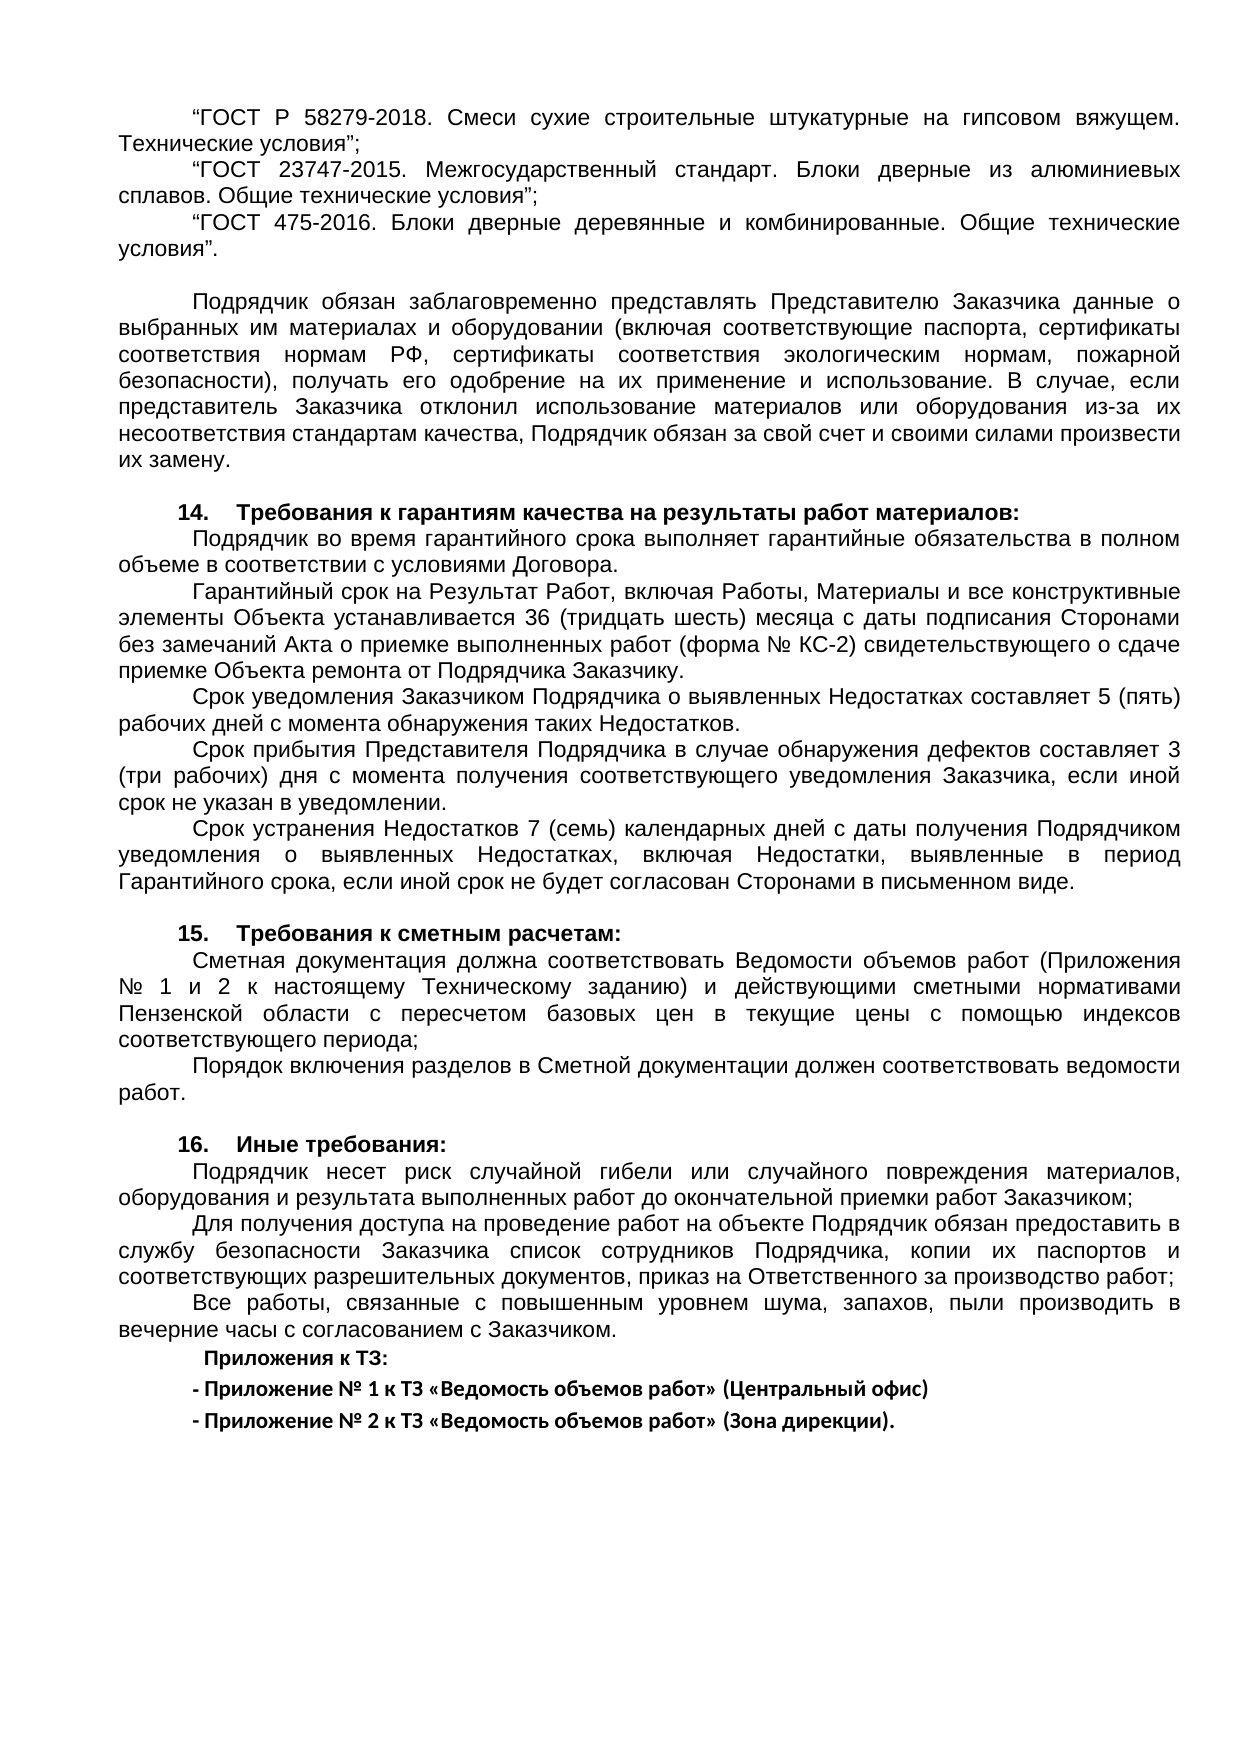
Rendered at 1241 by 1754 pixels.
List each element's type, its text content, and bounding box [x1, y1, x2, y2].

text Гарантийный срок на Результат Работ, включая Работы, Материалы и все конструктивные элементы Объекта устанавливается 36 (тридцать шесть) месяца с даты подписания Сторонами без замечаний Акта о приемке выполненных работ (форма № КС-2) свидетельствующего о сдаче приемке Объекта ремонта от Подрядчика Заказчику. [118, 578, 1181, 683]
text Порядок включения разделов в Сметной документации должен соответствовать ведомости работ. [118, 1052, 1181, 1105]
text - Приложение № 1 к ТЗ «Ведомость объемов работ» (Центральный офис) [118, 1374, 1181, 1402]
text Сметная документация должна соответствовать Ведомости объемов работ (Приложения № 1 и 2 к настоящему Техническому заданию) и действующими сметными нормативами Пензенской области с пересчетом базовых цен в текущие цены с помощью индексов соответствующего периода; [118, 947, 1181, 1052]
list Требования к сметным расчетам: [118, 920, 1181, 947]
text Все работы, связанные с повышенным уровнем шума, запахов, пыли производить в вечерние часы с согласованием с Заказчиком. [118, 1289, 1181, 1342]
text “ГОСТ Р 58279-2018. Смеси сухие строительные штукатурные на гипсовом вяжущем. Технические условия”; [118, 103, 1181, 156]
text Срок прибытия Представителя Подрядчика в случае обнаружения дефектов составляет 3 (три рабочих) дня с момента получения соответствующего уведомления Заказчика, если иной срок не указан в уведомлении. [118, 736, 1181, 815]
text “ГОСТ 23747-2015. Межгосударственный стандарт. Блоки дверные из алюминиевых сплавов. Общие технические условия”; [118, 156, 1181, 209]
list Требования к гарантиям качества на результаты работ материалов: [118, 499, 1181, 525]
text Подрядчик обязан заблаговременно представлять Представителю Заказчика данные о выбранных им материалах и оборудовании (включая соответствующие паспорта, сертификаты соответствия нормам РФ, сертификаты соответствия экологическим нормам, пожарной безопасности), получать его одобрение на их применение и использование. В случае, если представитель Заказчика отклонил использование материалов или оборудования из-за их несоответствия стандартам качества, Подрядчик обязан за свой счет и своими силами произвести их замену. [118, 288, 1181, 472]
text Подрядчик во время гарантийного срока выполняет гарантийные обязательства в полном объеме в соответствии с условиями Договора. [118, 525, 1181, 578]
text Подрядчик несет риск случайной гибели или случайного повреждения материалов, оборудования и результата выполненных работ до окончательной приемки работ Заказчиком; [118, 1158, 1181, 1210]
text Срок уведомления Заказчиком Подрядчика о выявленных Недостатках составляет 5 (пять) рабочих дней с момента обнаружения таких Недостатков. [118, 683, 1181, 736]
text Срок устранения Недостатков 7 (семь) календарных дней с даты получения Подрядчиком уведомления о выявленных Недостатках, включая Недостатки, выявленные в период Гарантийного срока, если иной срок не будет согласован Сторонами в письменном виде. [118, 815, 1181, 894]
text “ГОСТ 475-2016. Блоки дверные деревянные и комбинированные. Общие технические условия”. [118, 209, 1181, 262]
text - Приложение № 2 к ТЗ «Ведомость объемов работ» (Зона дирекции). [118, 1407, 1181, 1434]
text Приложения к ТЗ: [118, 1346, 1181, 1370]
list Иные требования: [118, 1131, 1181, 1158]
text Для получения доступа на проведение работ на объекте Подрядчик обязан предоставить в службу безопасности Заказчика список сотрудников Подрядчика, копии их паспортов и соответствующих разрешительных документов, приказ на Ответственного за производство работ; [118, 1210, 1181, 1289]
